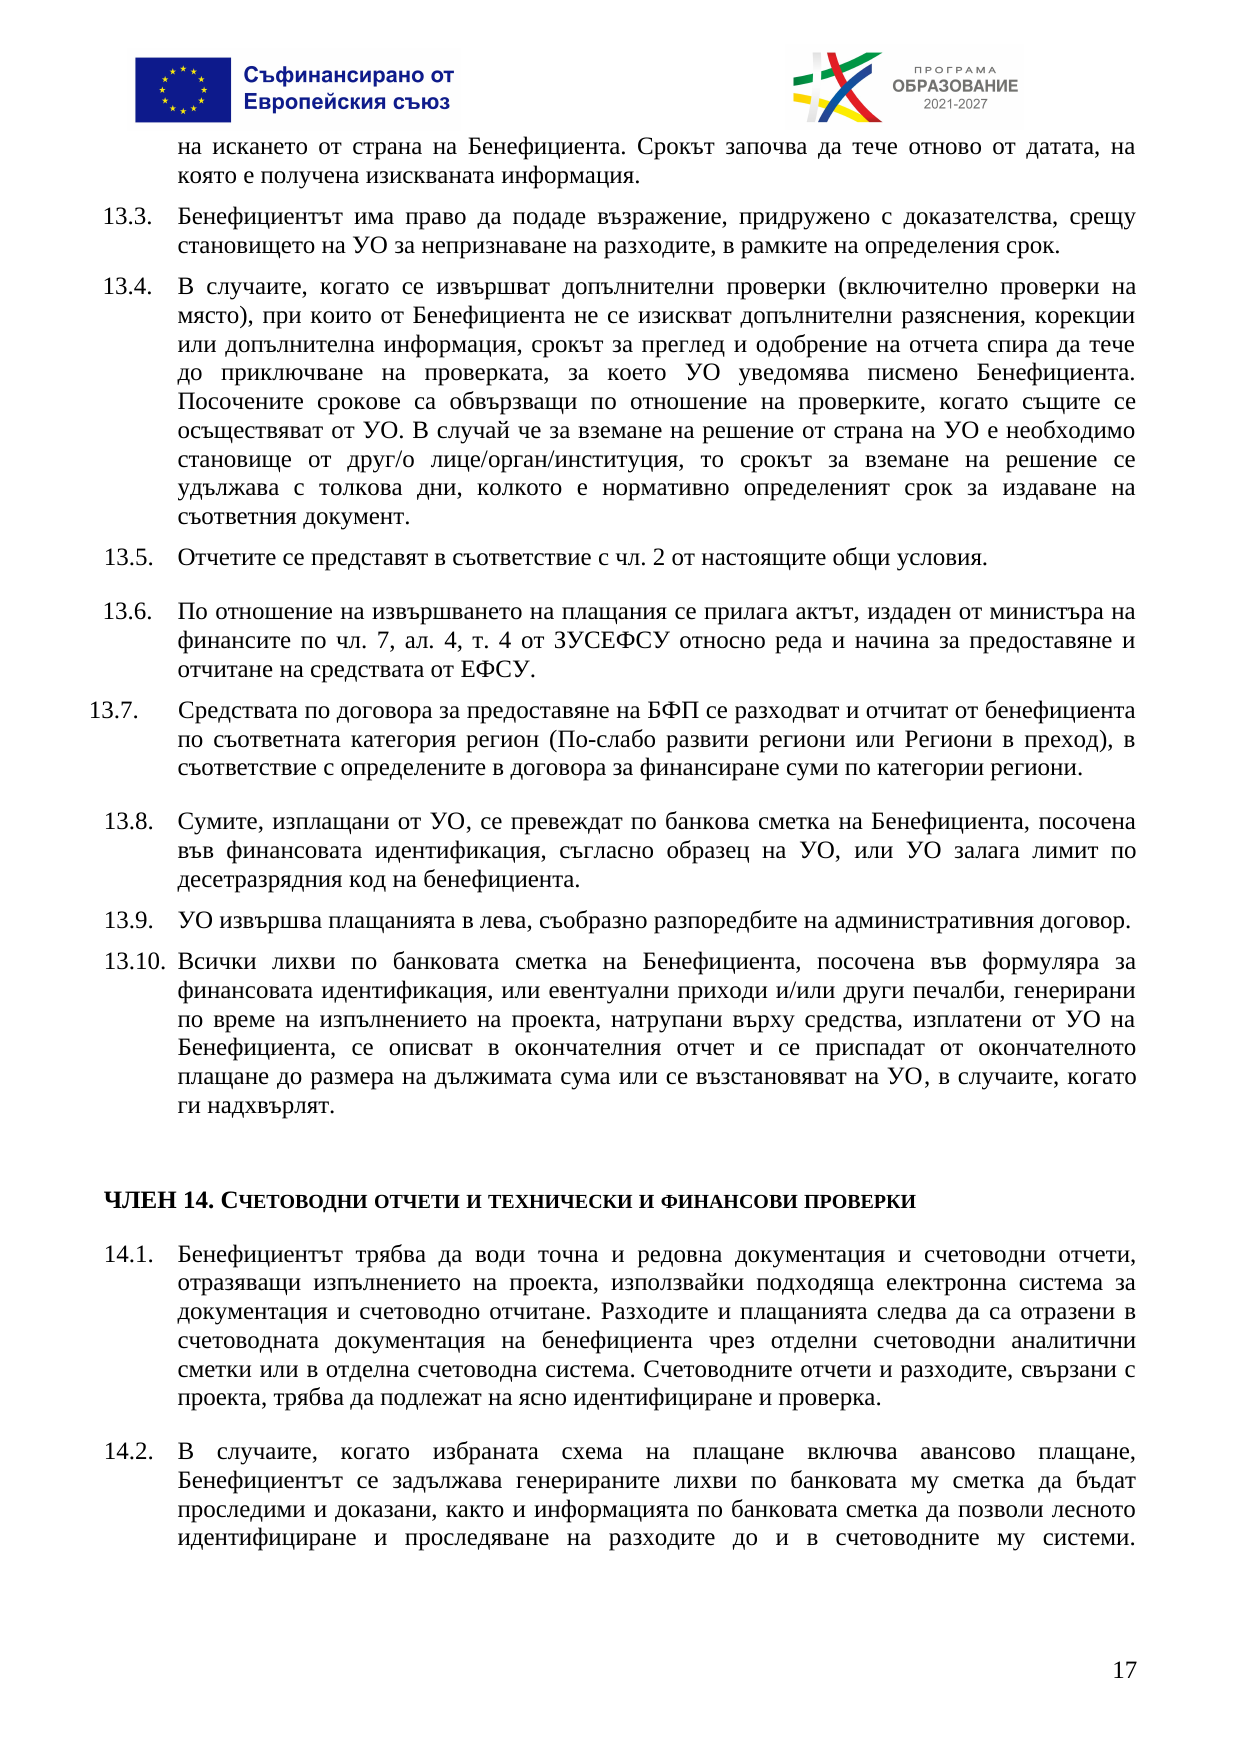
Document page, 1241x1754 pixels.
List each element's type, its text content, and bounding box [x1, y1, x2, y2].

picture [783, 44, 1024, 129]
list 13.4. В случаите, когато се извършват допълнителни проверки (включително проверки на място), при които от Бенефициента не се изискват допълнителни разяснения, корекции или допълнителна информация, срокът за преглед и одобрение на отчета спира да тече до приключване на проверката, за което УО уведомява писмено Бенефициента. Посочените срокове са обвързващи по отношение на проверките, когато същите се осъществяват от УО. В случай че за вземане на решение от страна на УО е необходимо становище от друг/о лице/орган/институция, то срокът за вземане на решение се удължава с толкова дни, колкото е нормативно определеният срок за издаване на съответния документ. [102, 271, 1137, 530]
list 13.8. Сумите, изплащани от УО, се превеждат по банкова сметка на Бенефициента, посочена във финансовата идентификация, съгласно образец на УО, или УО залага лимит по десетразрядния код на бенефициента. [103, 806, 1137, 892]
subtitle ЧЛЕН 14. Счетоводни отчети и технически и финансови проверки [103, 1185, 1137, 1214]
picture [126, 48, 462, 131]
list 13.10. Всички лихви по банковата сметка на Бенефициента, посочена във формуляра за финансовата идентификация, или евентуални приходи и/или други печалби, генерирани по време на изпълнението на проекта, натрупани върху средства, изплатени от УО на Бенефициента, се описват в окончателния отчет и се приспадат от окончателното плащане до размера на дължимата сума или се възстановяват на УО, в случаите, когато ги надхвърлят. [103, 946, 1137, 1119]
list 13.9. УО извършва плащанията в лева, съобразно разпоредбите на административния договор. [103, 905, 1137, 934]
list 13.3. Бенефициентът има право да подаде възражение, придружено с доказателства, срещу становището на УО за непризнаване на разходите, в рамките на определения срок. [102, 201, 1137, 259]
text 13.5. Отчетите се представят в съответствие с чл. 2 от настоящите общи условия. [103, 542, 1137, 571]
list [102, 131, 1137, 189]
text 13.7. Средствата по договора за предоставяне на БФП се разходват и отчитат от бенефициента по съответната категория регион (По-слабо развити региони или Региони в преход), в съответствие с определените в договора за финансиране суми по категории региони. [89, 695, 1137, 781]
list 13.6. По отношение на извършването на плащания се прилага актът, издаден от министъра на финансите по чл. 7, ал. 4, т. 4 от ЗУСЕФСУ относно реда и начина за предоставяне и отчитане на средствата от ЕФСУ. [102, 596, 1137, 682]
list 14.1. Бенефициентът трябва да води точна и редовна документация и счетоводни отчети, отразяващи изпълнението на проекта, използвайки подходяща електронна система за документация и счетоводно отчитане. Разходите и плащанията следва да са отразени в счетоводната документация на бенефициента чрез отделни счетоводни аналитични сметки или в отделна счетоводна система. Счетоводните отчети и разходите, свързани с проекта, трябва да подлежат на ясно идентифициране и проверка. [103, 1239, 1137, 1411]
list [103, 1436, 1137, 1551]
